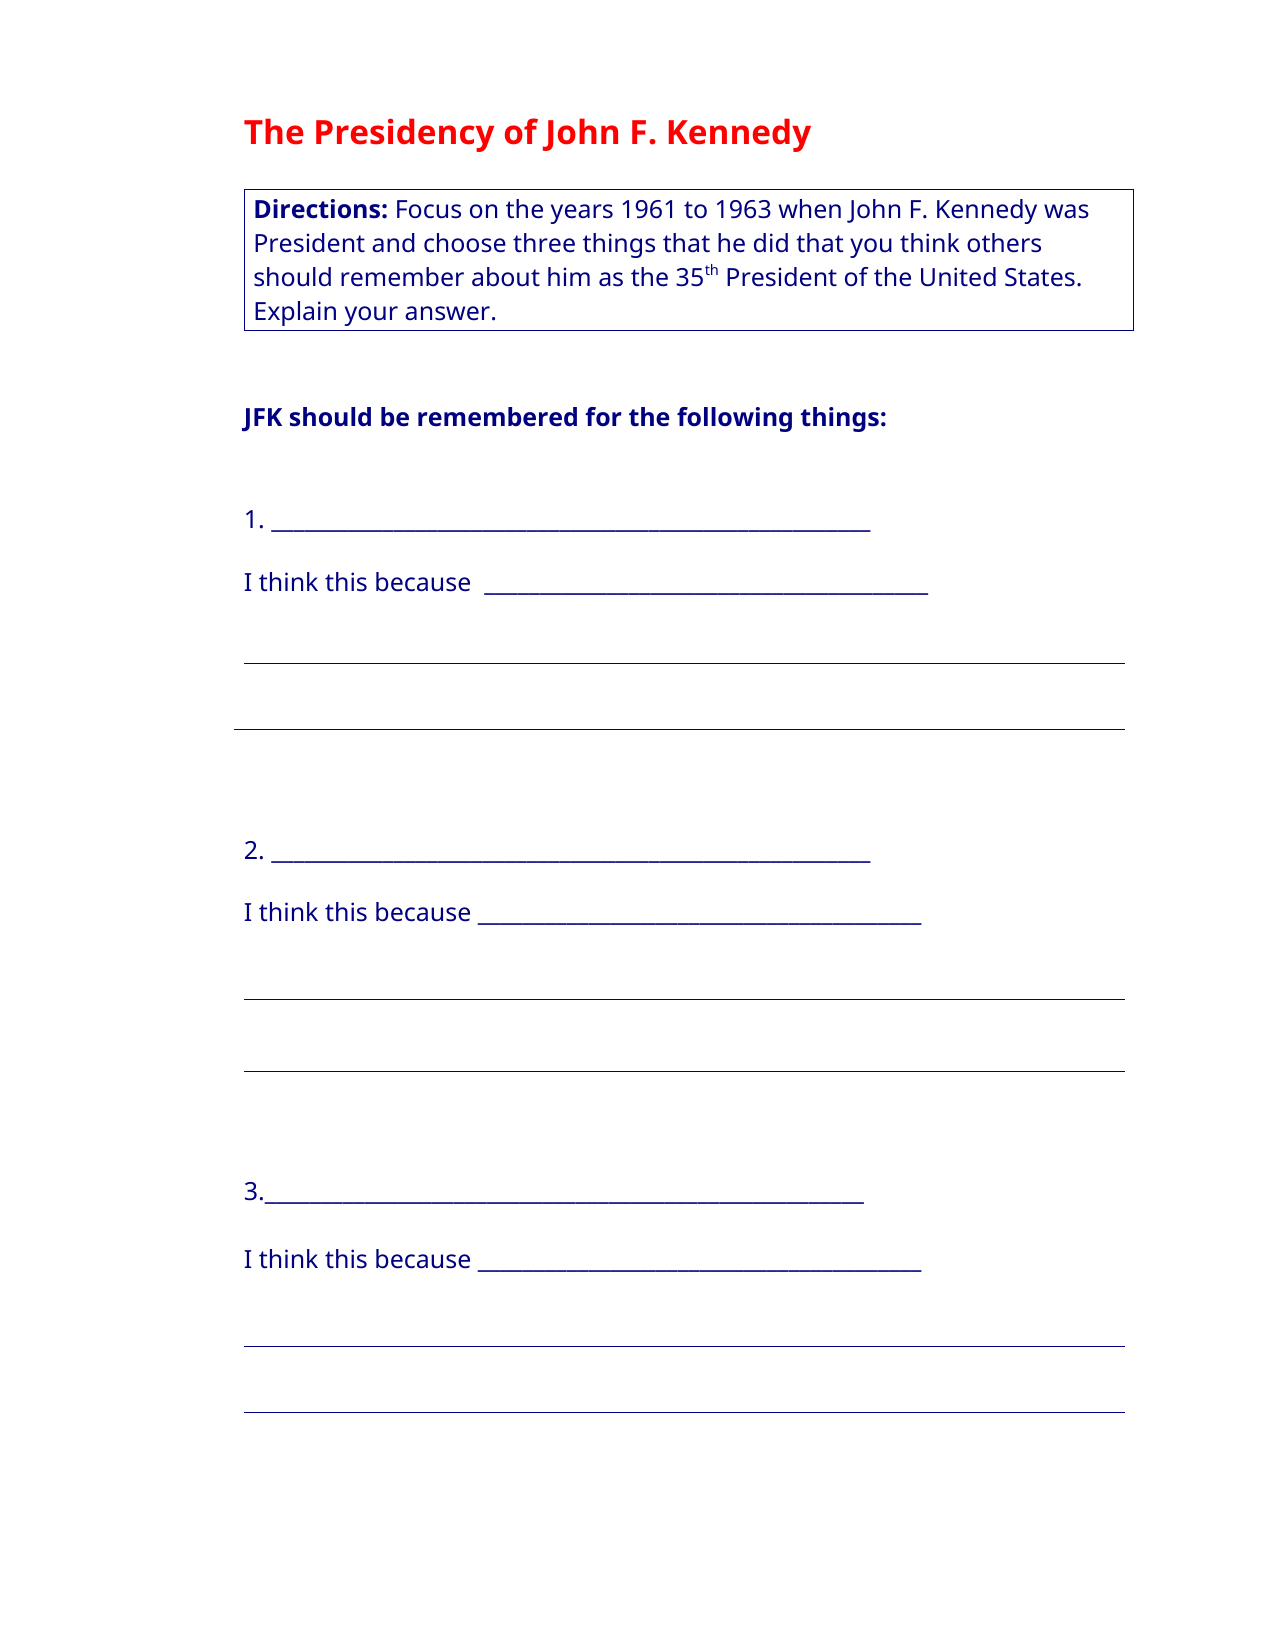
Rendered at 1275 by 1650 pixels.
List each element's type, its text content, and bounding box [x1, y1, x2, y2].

text JFK should be remembered for the following things: [244, 399, 1125, 433]
text Directions: Focus on the years 1961 to 1963 when John F. Kennedy was President and choose three things that he did that you think others should remember about him as the 35th President of the . Explain your answer. [245, 190, 1133, 330]
text 2. ______________________________________________________ [244, 832, 1125, 866]
text The Presidency of John F. Kennedy [244, 109, 1125, 154]
text 3.______________________________________________________ [244, 1174, 1125, 1208]
text I think this because ________________________________________ [244, 895, 1125, 929]
text 1. ______________________________________________________ [244, 501, 1125, 535]
text I think this because ________________________________________ [244, 1242, 1125, 1276]
text I think this because ________________________________________ [244, 564, 1125, 598]
